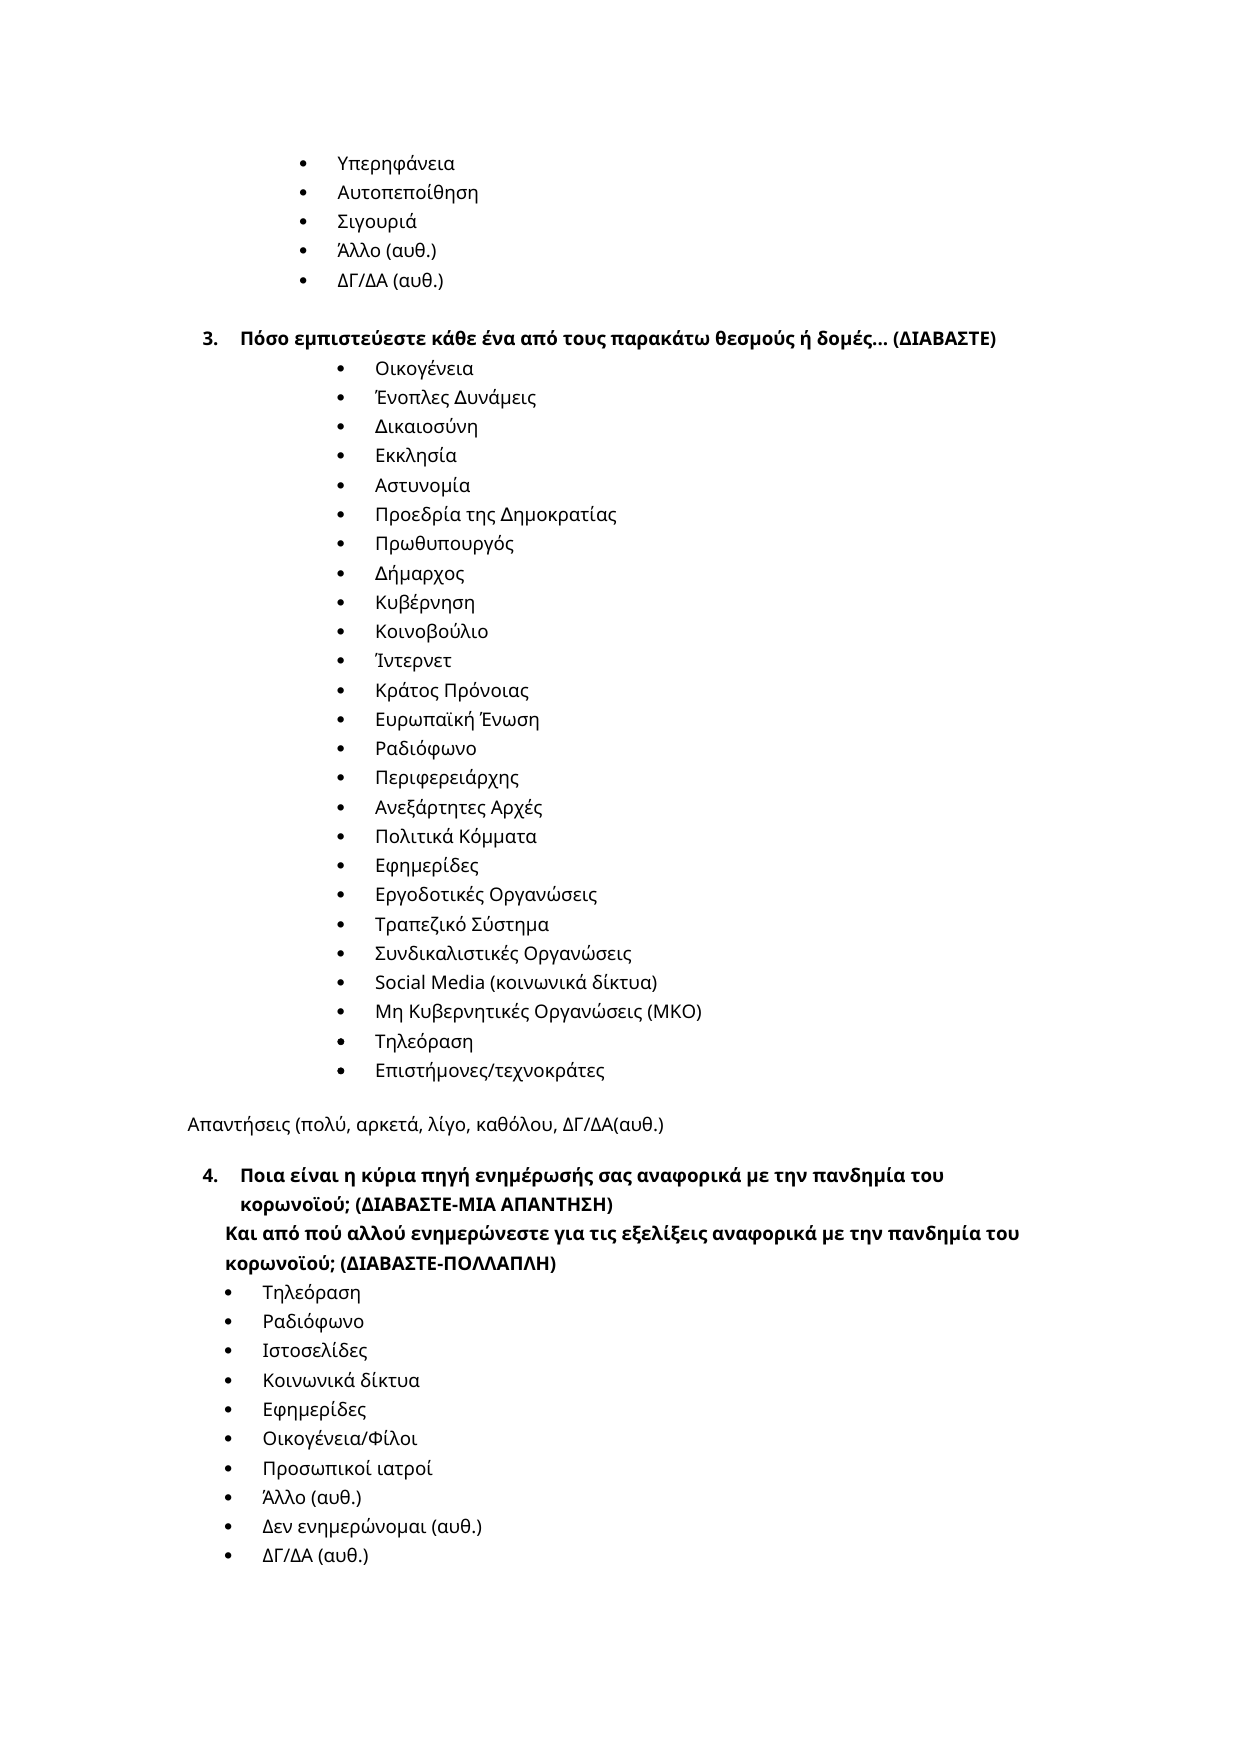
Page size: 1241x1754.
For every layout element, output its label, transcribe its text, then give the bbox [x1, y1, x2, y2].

list Μη Κυβερνητικές Οργανώσεις (ΜΚΟ) [337, 999, 1053, 1024]
list Δεν ενημερώνομαι (αυθ.) [225, 1513, 1053, 1539]
list Εκκλησία [337, 443, 1053, 468]
list Κοινοβούλιο [337, 618, 1053, 644]
list Ιστοσελίδες [225, 1338, 1053, 1363]
list Εφηµερίδες [337, 852, 1053, 878]
list Ευρωπαϊκή Ένωση [337, 706, 1053, 732]
list Εφημερίδες [225, 1396, 1053, 1422]
list Τραπεζικό Σύστηµα [337, 911, 1053, 937]
list ΔΓ/ΔΑ (αυθ.) [225, 1543, 1053, 1568]
list ∆ικαιοσύνη [337, 413, 1053, 439]
list Αυτοπεποίθηση [300, 179, 1053, 205]
list Αστυνοµία [337, 472, 1053, 497]
list Πρωθυπουργός [337, 531, 1053, 556]
list ∆ήµαρχος [337, 560, 1053, 585]
text Απαντήσεις (πολύ, αρκετά, λίγο, καθόλου, ΔΓ/ΔΑ(αυθ.) [187, 1112, 1053, 1137]
list Προσωπικοί ιατροί [225, 1455, 1053, 1480]
list Άλλο (αυθ.) [225, 1484, 1053, 1510]
list Πολιτικά Κόµµατα [337, 823, 1053, 849]
list Τηλεόραση [225, 1279, 1053, 1305]
list Συνδικαλιστικές Οργανώσεις [337, 940, 1053, 966]
list Ένοπλες ∆υνάµεις [337, 384, 1053, 410]
list Άλλο (αυθ.) [300, 238, 1053, 263]
list Ίντερνετ [337, 648, 1053, 673]
list Τηλεόραση [337, 1028, 1053, 1054]
list Κράτος Πρόνοιας [337, 677, 1053, 702]
list Εργοδοτικές Οργανώσεις [337, 882, 1053, 907]
list Υπερηφάνεια [300, 150, 1053, 176]
list Και από πού αλλού ενημερώνεστε για τις εξελίξεις αναφορικά με την πανδημία του κορωνοϊού; (ΔΙΑΒΑΣΤΕ-ΠΟΛΛΑΠΛΗ) [225, 1221, 1053, 1276]
list Οικογένεια/Φίλοι [225, 1426, 1053, 1451]
list Ανεξάρτητες Αρχές [337, 794, 1053, 819]
list Κυβέρνηση [337, 589, 1053, 614]
list Ποια είναι η κύρια πηγή ενημέρωσής σας αναφορικά με την πανδημία του κορωνοϊού; (ΔΙΑΒΑΣΤΕ-ΜΙΑ ΑΠΑΝΤΗΣΗ) [202, 1162, 1053, 1217]
list Περιφερειάρχης [337, 765, 1053, 790]
list Προεδρία της ∆ηµοκρατίας [337, 501, 1053, 527]
list Πόσο εμπιστεύεστε κάθε ένα από τους παρακάτω θεσμούς ή δομές... (ΔΙΑΒΑΣΤΕ) [202, 326, 1053, 351]
list Σιγουριά [300, 208, 1053, 234]
list Ραδιόφωνο [225, 1308, 1053, 1334]
list Κοινωνικά δίκτυα [225, 1367, 1053, 1393]
list Social Media (κοινωνικά δίκτυα) [337, 969, 1053, 995]
list Οικογένεια [337, 355, 1053, 380]
list Ραδιόφωνο [337, 735, 1053, 761]
list Επιστήμονες/τεχνοκράτες [337, 1057, 1053, 1083]
list ΔΓ/ΔΑ (αυθ.) [300, 267, 1053, 293]
